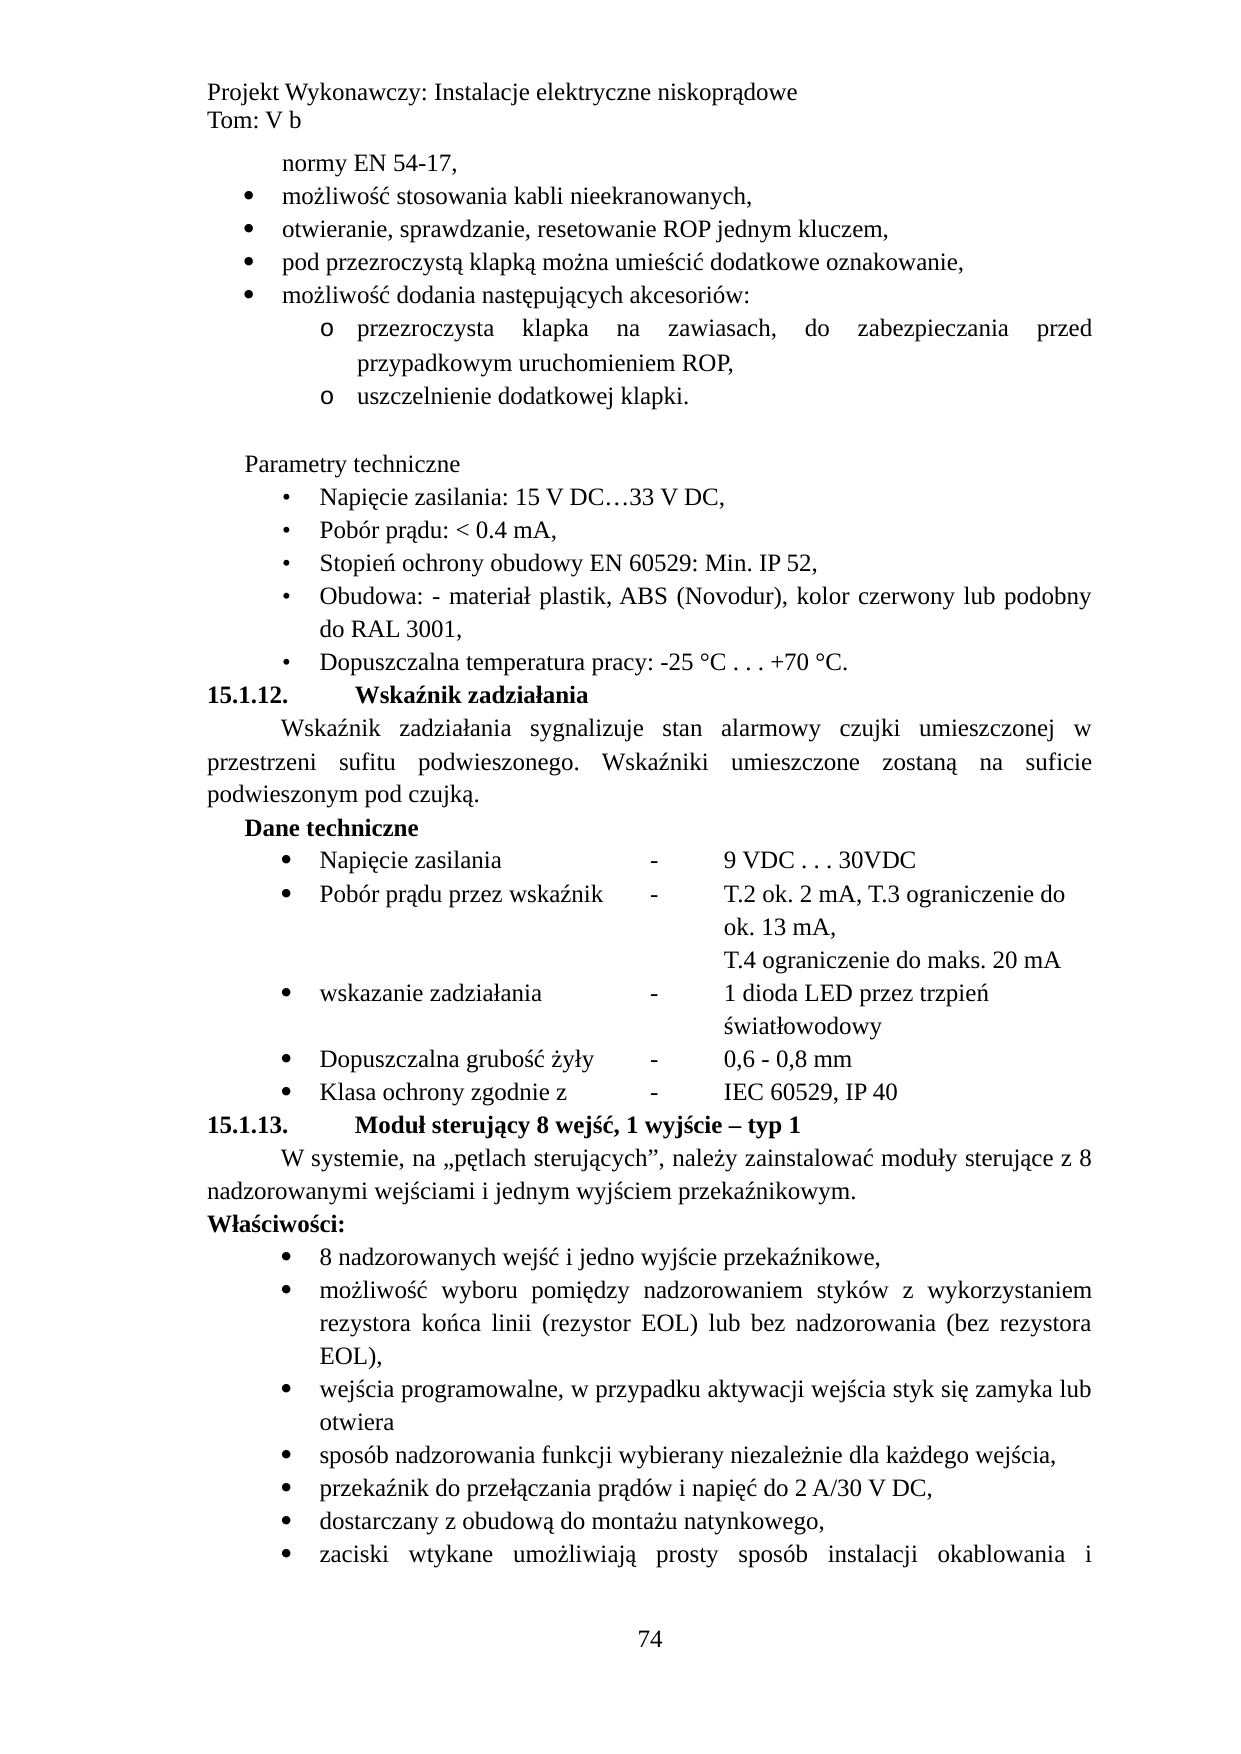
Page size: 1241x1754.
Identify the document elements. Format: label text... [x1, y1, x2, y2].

list możliwość dodania następujących akcesoriów: [244, 280, 1092, 308]
text Właściwości: [207, 1209, 1092, 1238]
text T.4 ograniczenie do maks. 20 mA [657, 945, 1092, 973]
list Obudowa: - materiał plastik, ABS (Novodur), kolor czerwony lub podobny do RAL 3001, [282, 581, 1092, 643]
list Dopuszczalna grubość żyły - 0,6 - 0,8 mm [282, 1044, 1092, 1072]
text W systemie, na „pętlach sterujących”, należy zainstalować moduły sterujące z 8 nadzorowanymi wejściami i jednym wyjściem przekaźnikowym. [207, 1143, 1092, 1204]
list sposób nadzorowania funkcji wybierany niezależnie dla każdego wejścia, [282, 1440, 1092, 1469]
list Stopień ochrony obudowy EN 60529: Min. IP 52, [282, 548, 1092, 577]
list możliwość wyboru pomiędzy nadzorowaniem styków z wykorzystaniem rezystora końca linii (rezystor EOL) lub bez nadzorowania (bez rezystora EOL), [282, 1275, 1092, 1370]
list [244, 148, 1092, 176]
list przekaźnik do przełączania prądów i napięć do 2 A/30 V DC, [282, 1473, 1092, 1502]
list Moduł sterujący 8 wejść, 1 wyjście – typ 1 [207, 1110, 1092, 1138]
list Napięcie zasilania: 15 V DC…33 V DC, [282, 482, 1092, 511]
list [282, 1539, 1092, 1568]
list przezroczysta klapka na zawiasach, do zabezpieczania przed przypadkowym uruchomieniem ROP, [319, 313, 1092, 377]
list otwieranie, sprawdzanie, resetowanie ROP jednym kluczem, [244, 214, 1092, 242]
text Parametry techniczne [207, 449, 1092, 478]
text światłowodowy [650, 1011, 1092, 1039]
list Klasa ochrony zgodnie z - IEC 60529, IP 40 [282, 1077, 1092, 1106]
list 8 nadzorowanych wejść i jedno wyjście przekaźnikowe, [282, 1242, 1092, 1271]
list dostarczany z obudową do montażu natynkowego, [282, 1506, 1092, 1535]
list Pobór prądu: < 0.4 mA, [282, 515, 1092, 544]
list Napięcie zasilania - 9 VDC . . . 30VDC [282, 846, 1092, 874]
list Wskaźnik zadziałania [207, 681, 1092, 709]
list Pobór prądu przez wskaźnik - T.2 ok. 2 mA, T.3 ograniczenie do [282, 879, 1092, 907]
list wskazanie zadziałania - 1 dioda LED przez trzpień [282, 978, 1092, 1006]
list wejścia programowalne, w przypadku aktywacji wejścia styk się zamyka lub otwiera [282, 1374, 1092, 1436]
list możliwość stosowania kabli nieekranowanych, [244, 181, 1092, 209]
text Wskaźnik zadziałania sygnalizuje stan alarmowy czujki umieszczonej w przestrzeni sufitu podwieszonego. Wskaźniki umieszczone zostaną na suficie podwieszonym pod czujką. [207, 713, 1092, 808]
list uszczelnienie dodatkowej klapki. [319, 381, 1092, 412]
text Dane techniczne [207, 813, 1092, 841]
text ok. 13 mA, [650, 912, 1092, 940]
list pod przezroczystą klapką można umieścić dodatkowe oznakowanie, [244, 247, 1092, 276]
list Dopuszczalna temperatura pracy: -25 °C . . . +70 °C. [282, 647, 1092, 676]
